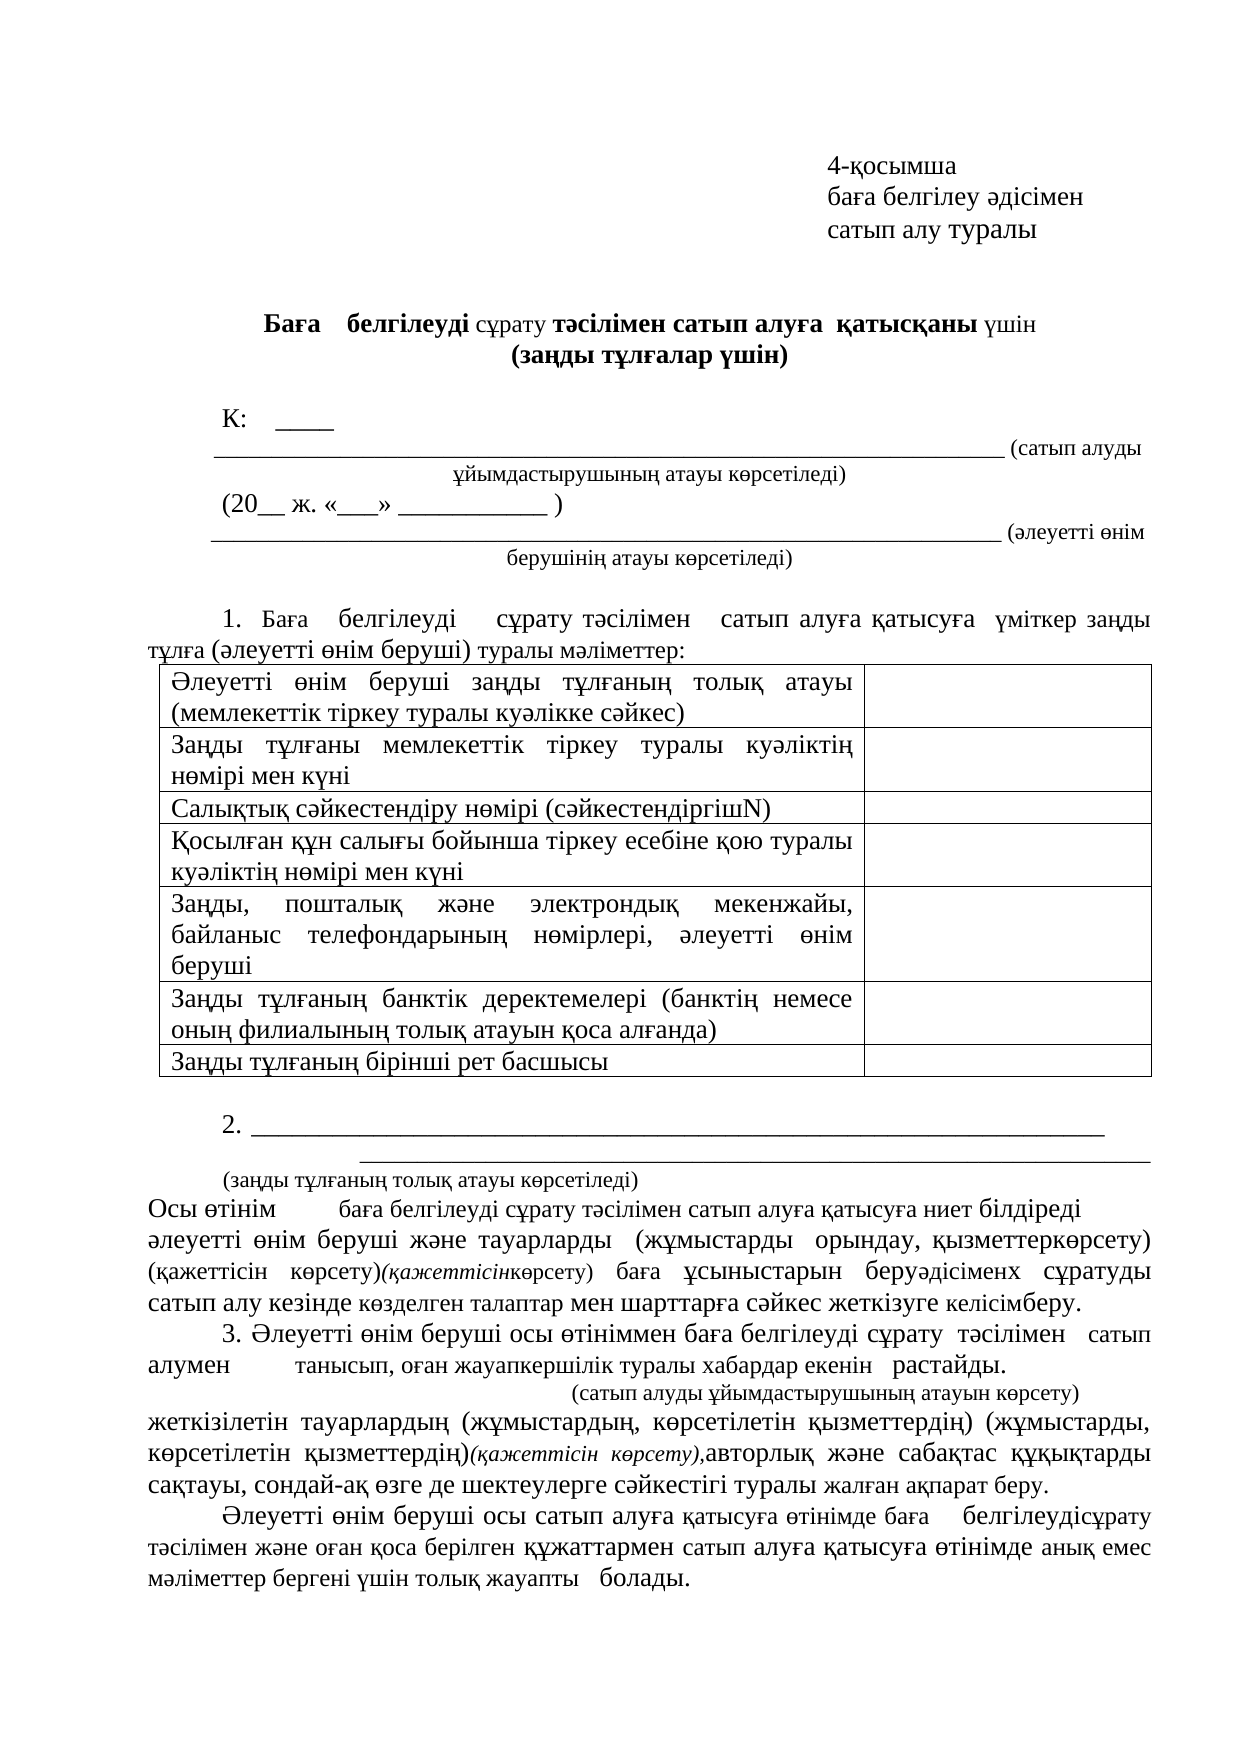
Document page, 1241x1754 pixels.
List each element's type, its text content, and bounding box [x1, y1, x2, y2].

table_cell [865, 1045, 1151, 1076]
table_header [865, 665, 1151, 727]
text (заңды тұлғалар үшін) [148, 338, 1152, 369]
text Баға белгілеуді сұрату тәсілімен сатып алуға қатысқаны үшін [148, 307, 1152, 338]
text К: ____ [148, 400, 1152, 434]
text Әлеуетті өнім беруші осы сатып алуға қатысуға өтінімде баға белгілеудісұрату тәсілімен және оған қоса берілген құжаттармен сатып алуға қатысуға өтінімде анық емес мәліметтер бергені үшін толық жауапты болады. [148, 1499, 1152, 1592]
text баға белгілеу әдісімен сатып алу туралы [827, 180, 1152, 245]
list _______________________________________________________________ [148, 1108, 1152, 1139]
table_cell Заңды тұлғаны мемлекеттік тіркеу туралы куәліктің нөмірі мен күні [160, 728, 864, 791]
table_cell [865, 824, 1151, 886]
text 4-қосымша [827, 149, 1152, 180]
table_cell Заңды тұлғаның банктік деректемелері (банктің немесе оның филиалының толық атауын қоса алғанда) [160, 982, 864, 1044]
text _____________________________________________________________________ (заңды тұлғаның толық атауы көрсетіледі) [223, 1139, 1152, 1192]
table_cell Қосылған құн салығы бойынша тіркеу есебіне қою туралы куәліктің нөмірі мен күні [160, 824, 864, 886]
text әлеуетті өнім беруші және тауарларды (жұмыстарды орындау, қызметтеркөрсету) (қажеттісін көрсету)(қажеттісінкөрсету) баға ұсыныстарын беруәдісіменх сұратуды сатып алу кезінде көзделген талаптар мен шарттарға сәйкес жеткізуге келісімберу. [148, 1223, 1152, 1317]
table_cell Заңды, пошталық және электрондық мекенжайы, байланыс телефондарының нөмірлері, әлеуетті өнім беруші [160, 887, 864, 981]
table_header Әлеуетті өнім беруші заңды тұлғаның толық атауы (мемлекеттік тіркеу туралы куәлікке сәйкес) [160, 665, 864, 727]
table_cell [865, 887, 1151, 981]
table_cell [865, 982, 1151, 1044]
text _____________________________________________________________________ (сатып алуды ұйымдастырушының атауы көрсетіледі) [148, 434, 1152, 487]
text жеткізілетін тауарлардың (жұмыстардың, көрсетілетін қызметтердің) (жұмыстарды, көрсетілетін қызметтердің)(қажеттісін көрсету),авторлық және сабақтас құқықтарды сақтауы, сондай-ақ өзге де шектеулерге сәйкестігі туралы жалған ақпарат беру. [148, 1405, 1152, 1499]
table_cell Салықтық сәйкестендіру нөмірі (сәйкестендіргішN) [160, 792, 864, 823]
table_cell [865, 792, 1151, 823]
list Әлеуетті өнім беруші осы өтініммен баға белгілеуді сұрату тәсілімен сатып алумен танысып, оған жауапкершілік туралы хабардар екенін растайды. [148, 1317, 1152, 1379]
text Осы өтінім баға белгілеуді сұрату тәсілімен сатып алуға қатысуға ниет білдіреді [148, 1192, 1152, 1223]
table_cell Заңды тұлғаның бірінші рет басшысы [160, 1045, 864, 1076]
list Баға белгілеуді сұрату тәсілімен сатып алуға қатысуға үміткер заңды тұлға (әлеуетті өнім беруші) туралы мәліметтер: [148, 602, 1152, 664]
text _____________________________________________________________________ (әлеуетті өнім берушінің атауы көрсетіледі) [148, 518, 1152, 571]
text (сатып алуды ұйымдастырушының атауын көрсету) [223, 1379, 1152, 1405]
text (20__ ж. «___» ___________ ) [148, 487, 1152, 518]
table_cell [865, 728, 1151, 791]
